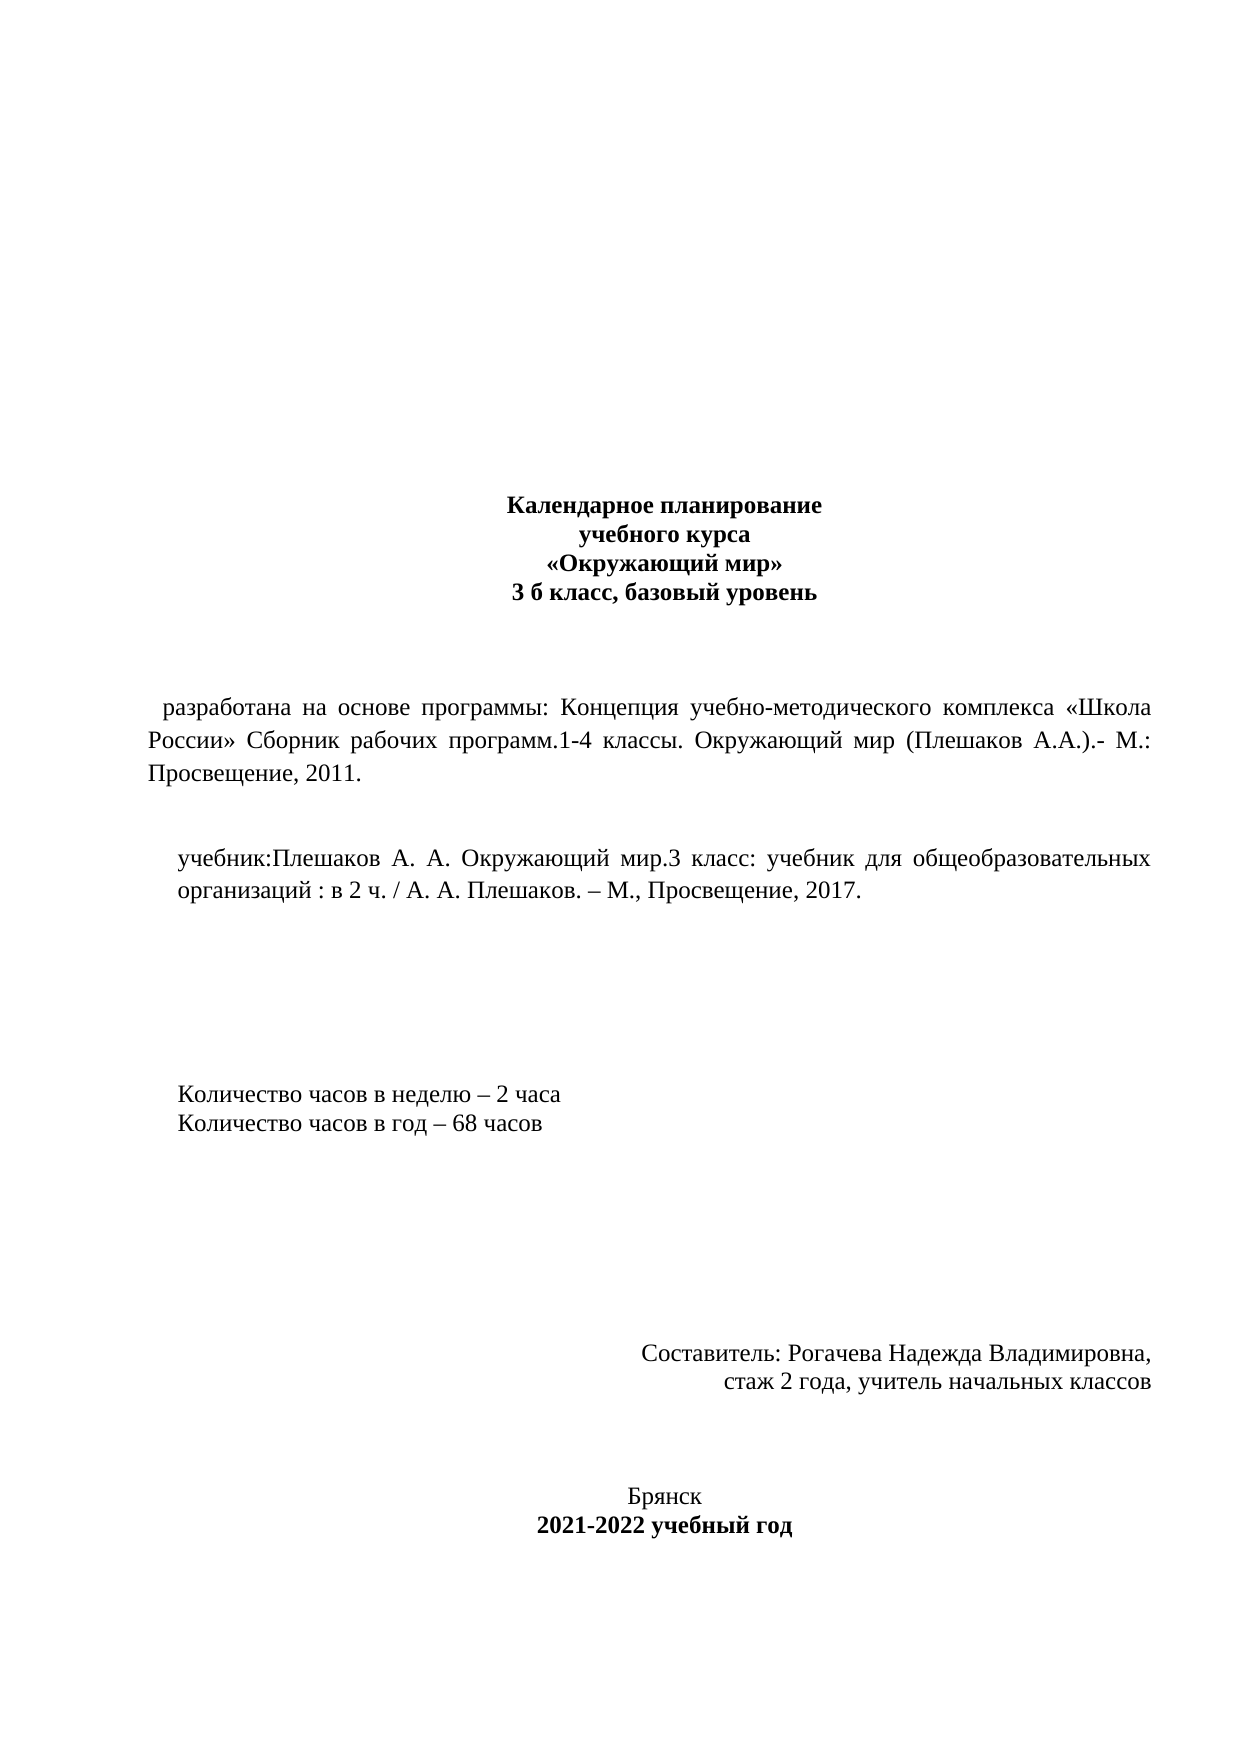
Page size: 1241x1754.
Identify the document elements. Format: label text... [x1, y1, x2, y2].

text 2021-2022 учебный год [177, 1510, 1152, 1539]
text Количество часов в год – 68 часов [177, 1108, 1152, 1136]
text учебного курса [177, 519, 1152, 548]
text «Окружающий мир» [177, 548, 1152, 577]
text стаж 2 года, учитель начальных классов [177, 1366, 1152, 1395]
text разработана на основе программы: Концепция учебно-методического комплекса «Школа России» Сборник рабочих программ.1-4 классы. Окружающий мир (Плешаков А.А.).- М.: Просвещение, 2011. [148, 692, 1152, 787]
text Составитель: Рогачева Надежда Владимировна, [177, 1338, 1152, 1366]
text Календарное планирование [177, 491, 1152, 519]
text учебник:Плешаков А. А. Окружающий мир.3 класс: учебник для общеобразовательных организаций : в 2 ч. / А. А. Плешаков. – М., Просвещение, 2017. [177, 843, 1152, 903]
text Количество часов в неделю – 2 часа [177, 1079, 1152, 1108]
text 3 б класс, базовый уровень [177, 577, 1152, 606]
text Брянск [177, 1481, 1152, 1510]
